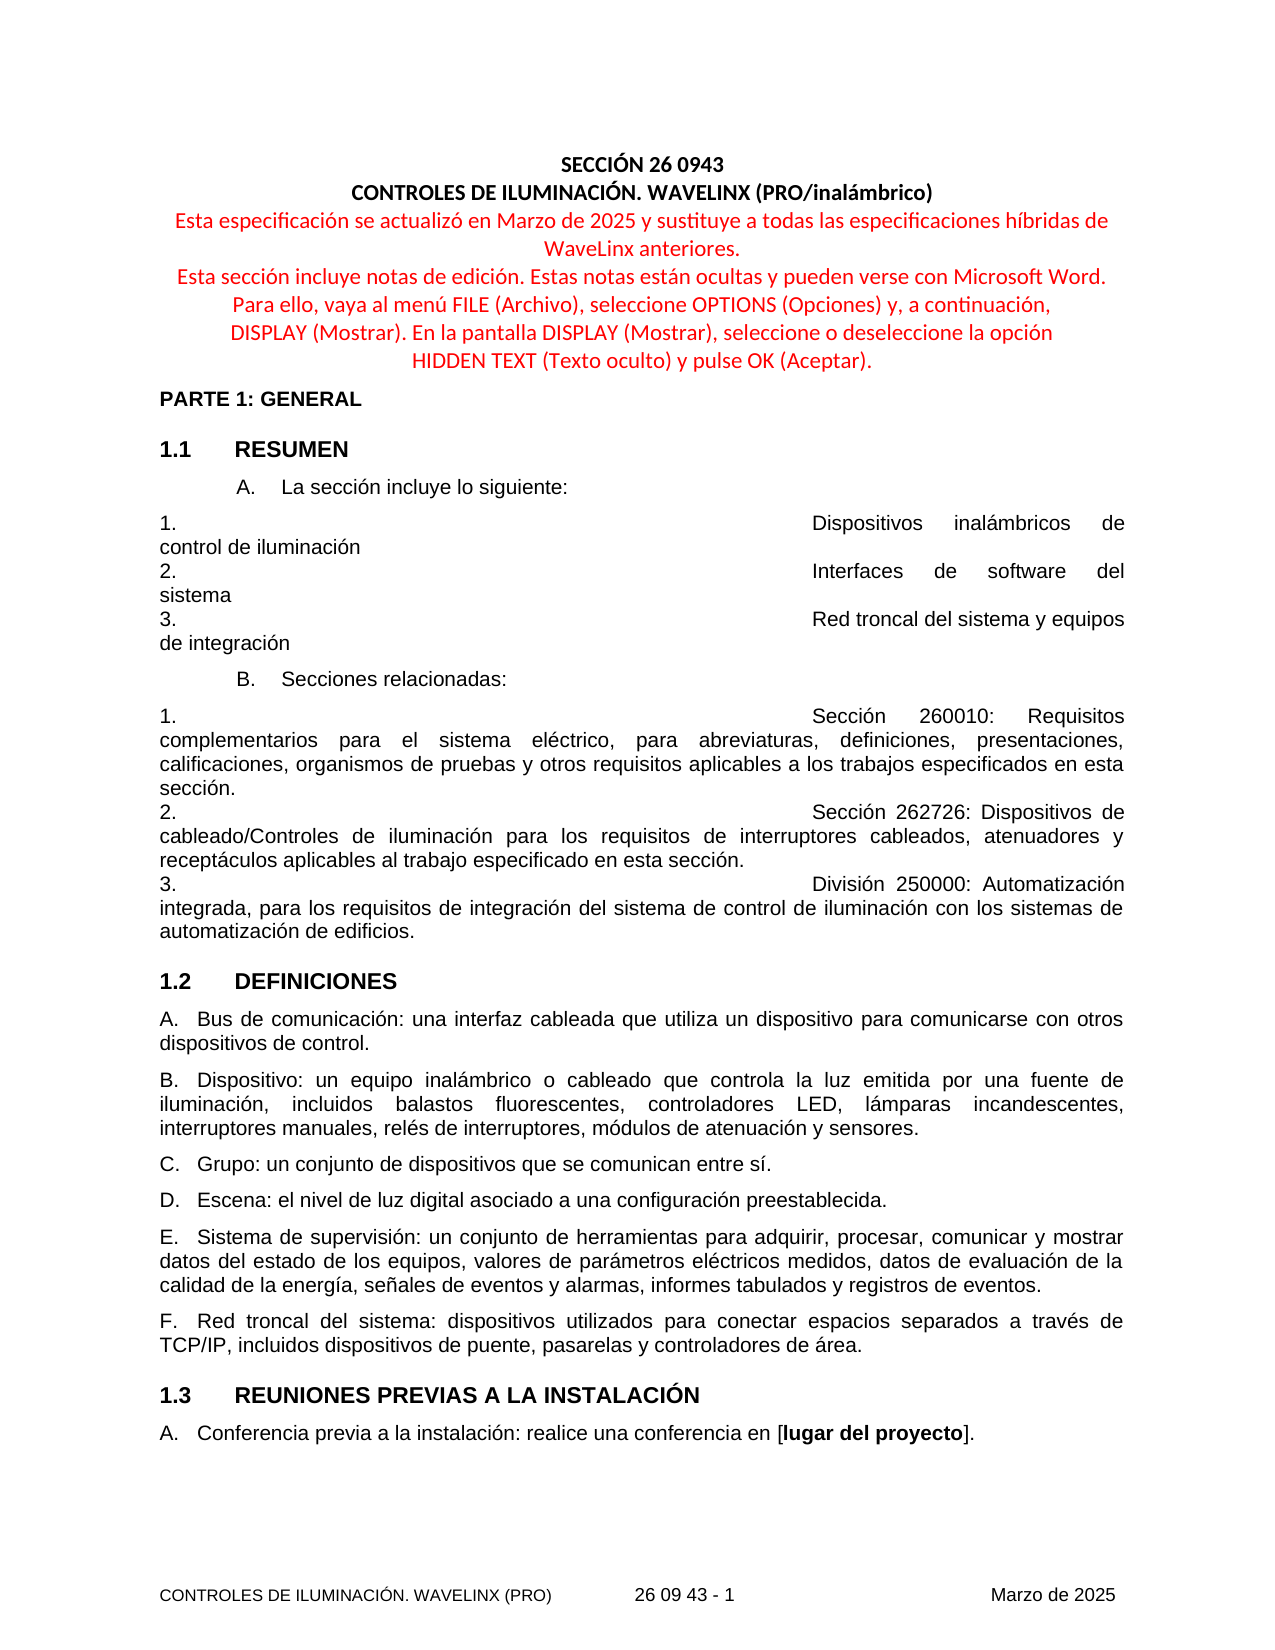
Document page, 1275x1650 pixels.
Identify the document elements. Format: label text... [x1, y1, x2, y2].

text Esta especificación se actualizó en Marzo de 2025 y sustituye a todas las especificaciones híbridas de WaveLinx anteriores. [159, 206, 1125, 262]
list Conferencia previa a la instalación: realice una conferencia en [lugar del proyecto]. [159, 1421, 1125, 1445]
text Red troncal del sistema y equipos de integración [159, 607, 1125, 655]
text La sección incluye lo siguiente: [236, 474, 1125, 498]
list Sistema de supervisión: un conjunto de herramientas para adquirir, procesar, comunicar y mostrar datos del estado de los equipos, valores de parámetros eléctricos medidos, datos de evaluación de la calidad de la energía, señales de eventos y alarmas, informes tabulados y registros de eventos. [159, 1225, 1125, 1297]
subtitle REUNIONES PREVIAS A LA INSTALACIÓN [159, 1382, 1125, 1408]
text Interfaces de software del sistema [159, 559, 1125, 607]
list Escena: el nivel de luz digital asociado a una configuración preestablecida. [159, 1188, 1125, 1212]
text CONTROLES DE ILUMINACIÓN. WAVELINX (PRO/inalámbrico) [159, 178, 1125, 206]
list Sección 260010: Requisitos complementarios para el sistema eléctrico, para abreviaturas, definiciones, presentaciones, calificaciones, organismos de pruebas y otros requisitos aplicables a los trabajos especificados en esta sección. [159, 704, 1125, 799]
text Esta sección incluye notas de edición. Estas notas están ocultas y pueden verse con Microsoft Word. Para ello, vaya al menú FILE (Archivo), seleccione OPTIONS (Opciones) y, a continuación, DISPLAY (Mostrar). En la pantalla DISPLAY (Mostrar), seleccione o deseleccione la opción HIDDEN TEXT (Texto oculto) y pulse OK (Aceptar). [159, 262, 1125, 374]
text SECCIÓN 26 0943 [159, 150, 1125, 178]
list División 250000: Automatización integrada, para los requisitos de integración del sistema de control de iluminación con los sistemas de automatización de edificios. [159, 871, 1125, 943]
list Dispositivo: un equipo inalámbrico o cableado que controla la luz emitida por una fuente de iluminación, incluidos balastos fluorescentes, controladores LED, lámparas incandescentes, interruptores manuales, relés de interruptores, módulos de atenuación y sensores. [159, 1067, 1125, 1139]
list Sección 262726: Dispositivos de cableado/Controles de iluminación para los requisitos de interruptores cableados, atenuadores y receptáculos aplicables al trabajo especificado en esta sección. [159, 799, 1125, 871]
list Red troncal del sistema: dispositivos utilizados para conectar espacios separados a través de TCP/IP, incluidos dispositivos de puente, pasarelas y controladores de área. [159, 1309, 1125, 1357]
list Grupo: un conjunto de dispositivos que se comunican entre sí. [159, 1152, 1125, 1176]
subtitle RESUMEN [159, 436, 1125, 462]
subtitle DEFINICIONES [159, 968, 1125, 994]
text GENERAL [159, 387, 1125, 411]
text Secciones relacionadas: [236, 667, 1125, 691]
list Bus de comunicación: una interfaz cableada que utiliza un dispositivo para comunicarse con otros dispositivos de control. [159, 1007, 1125, 1055]
text Dispositivos inalámbricos de control de iluminación [159, 511, 1125, 559]
